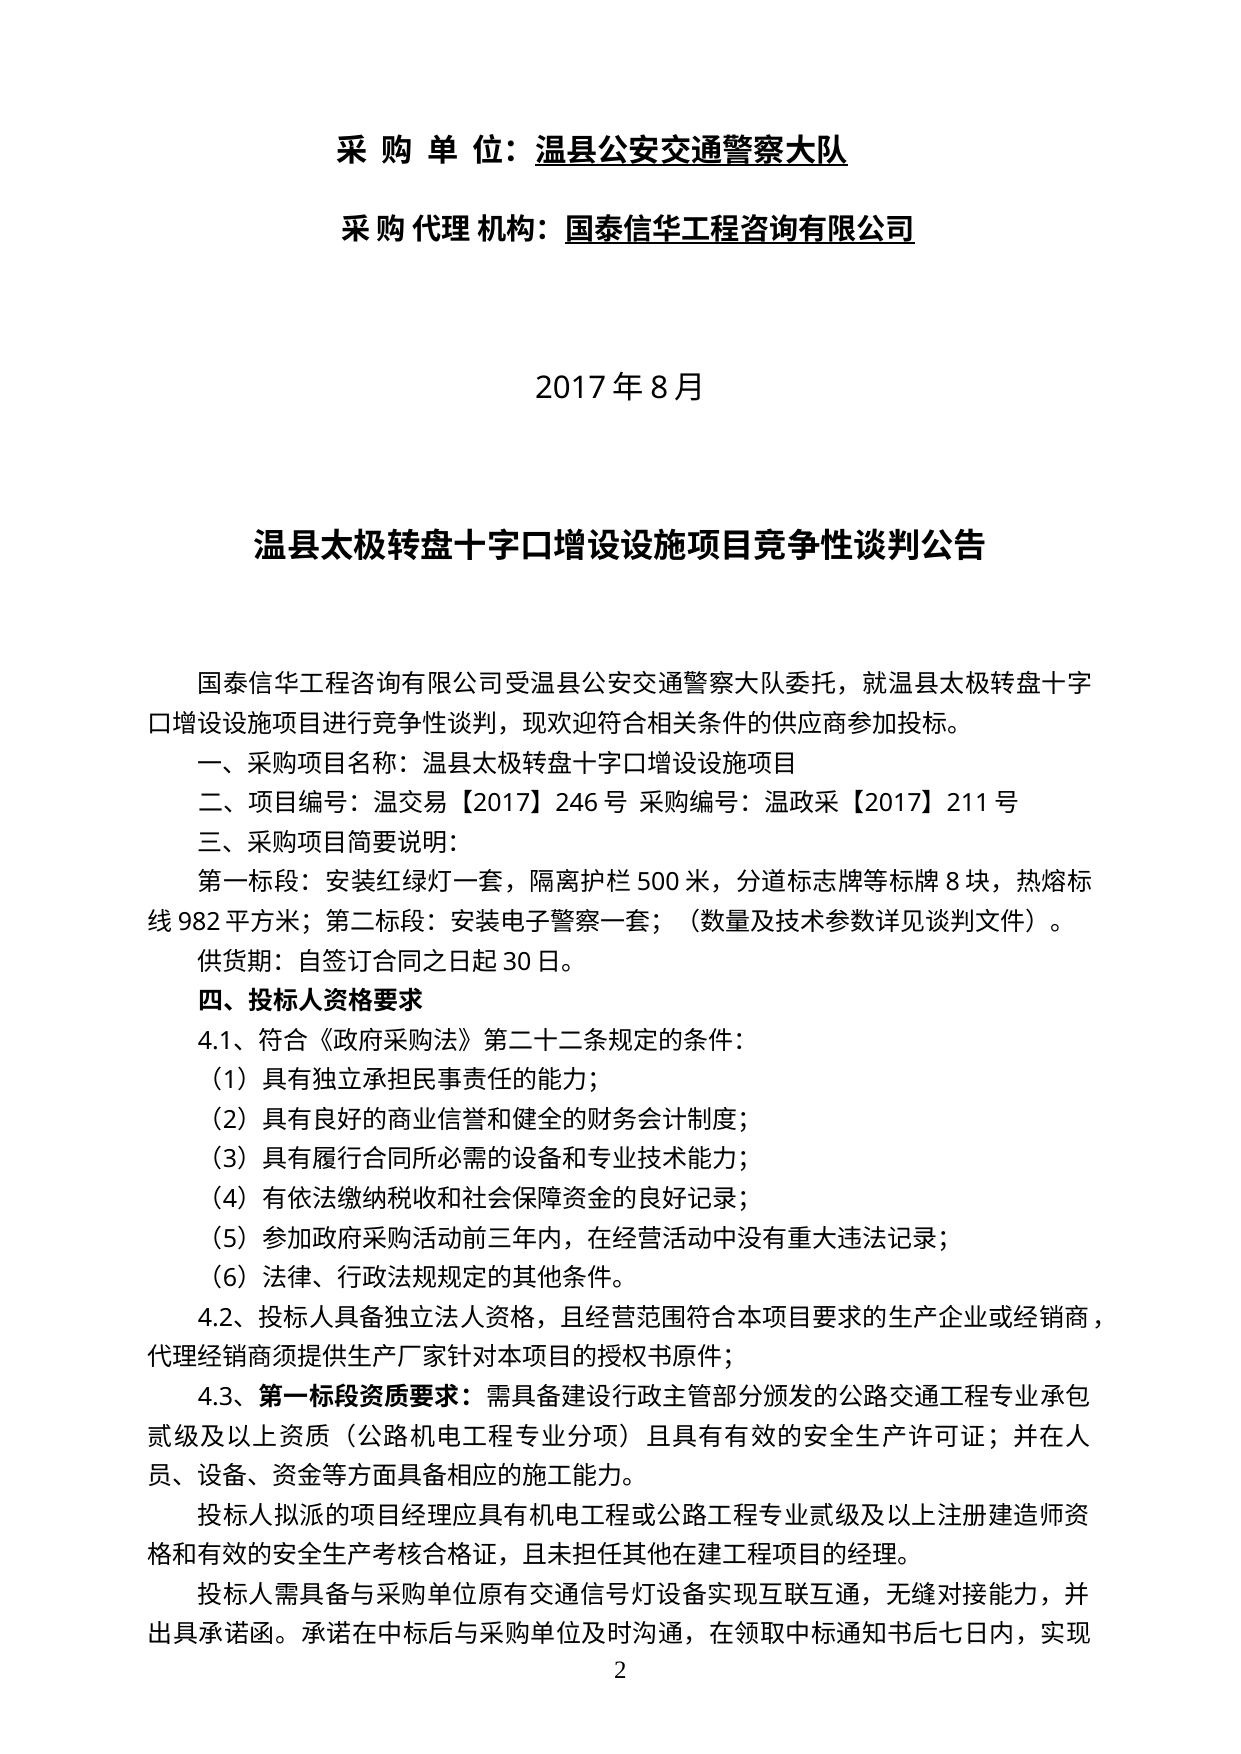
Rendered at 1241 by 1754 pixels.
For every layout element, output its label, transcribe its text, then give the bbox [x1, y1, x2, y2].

text 4.1、符合《政府采购法》第二十二条规定的条件： [148, 1018, 1092, 1058]
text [148, 1573, 1092, 1652]
text 4.2、投标人具备独立法人资格，且经营范围符合本项目要求的生产企业或经销商，代理经销商须提供生产厂家针对本项目的授权书原件； [148, 1296, 1092, 1375]
text 国泰信华工程咨询有限公司受温县公安交通警察大队委托，就温县太极转盘十字口增设设施项目进行竞争性谈判，现欢迎符合相关条件的供应商参加投标。 [148, 662, 1092, 741]
text 投标人拟派的项目经理应具有机电工程或公路工程专业贰级及以上注册建造师资格和有效的安全生产考核合格证，且未担任其他在建工程项目的经理。 [148, 1493, 1092, 1573]
text 三、采购项目简要说明： [148, 821, 1092, 860]
text （5）参加政府采购活动前三年内，在经营活动中没有重大违法记录； [148, 1216, 1092, 1256]
text （1）具有独立承担民事责任的能力； [148, 1058, 1092, 1098]
text 采 购 代理 机构：国泰信华工程咨询有限公司 [148, 187, 1092, 266]
text 第一标段：安装红绿灯一套，隔离护栏500米，分道标志牌等标牌8块，热熔标线982平方米；第二标段：安装电子警察一套；（数量及技术参数详见谈判文件）。 [148, 860, 1092, 939]
text 2017年8月 [148, 346, 1092, 425]
list 采购项目名称：温县太极转盘十字口增设设施项目 [148, 741, 1092, 781]
text （6）法律、行政法规规定的其他条件。 [148, 1256, 1092, 1296]
text 采 购 单 位：温县公安交通警察大队 [148, 108, 1092, 187]
text 二、项目编号：温交易【2017】246号 采购编号：温政采【2017】211号 [191, 781, 1092, 821]
text （4）有依法缴纳税收和社会保障资金的良好记录； [148, 1177, 1092, 1216]
text （2）具有良好的商业信誉和健全的财务会计制度； [148, 1098, 1092, 1137]
text 四、投标人资格要求 [148, 979, 1092, 1018]
text 4.3、第一标段资质要求：需具备建设行政主管部分颁发的公路交通工程专业承包贰级及以上资质（公路机电工程专业分项）且具有有效的安全生产许可证；并在人员、设备、资金等方面具备相应的施工能力。 [148, 1375, 1092, 1493]
text 温县太极转盘十字口增设设施项目竞争性谈判公告 [148, 504, 1092, 583]
text （3）具有履行合同所必需的设备和专业技术能力； [148, 1137, 1092, 1177]
text 供货期：自签订合同之日起30日。 [148, 939, 1092, 979]
